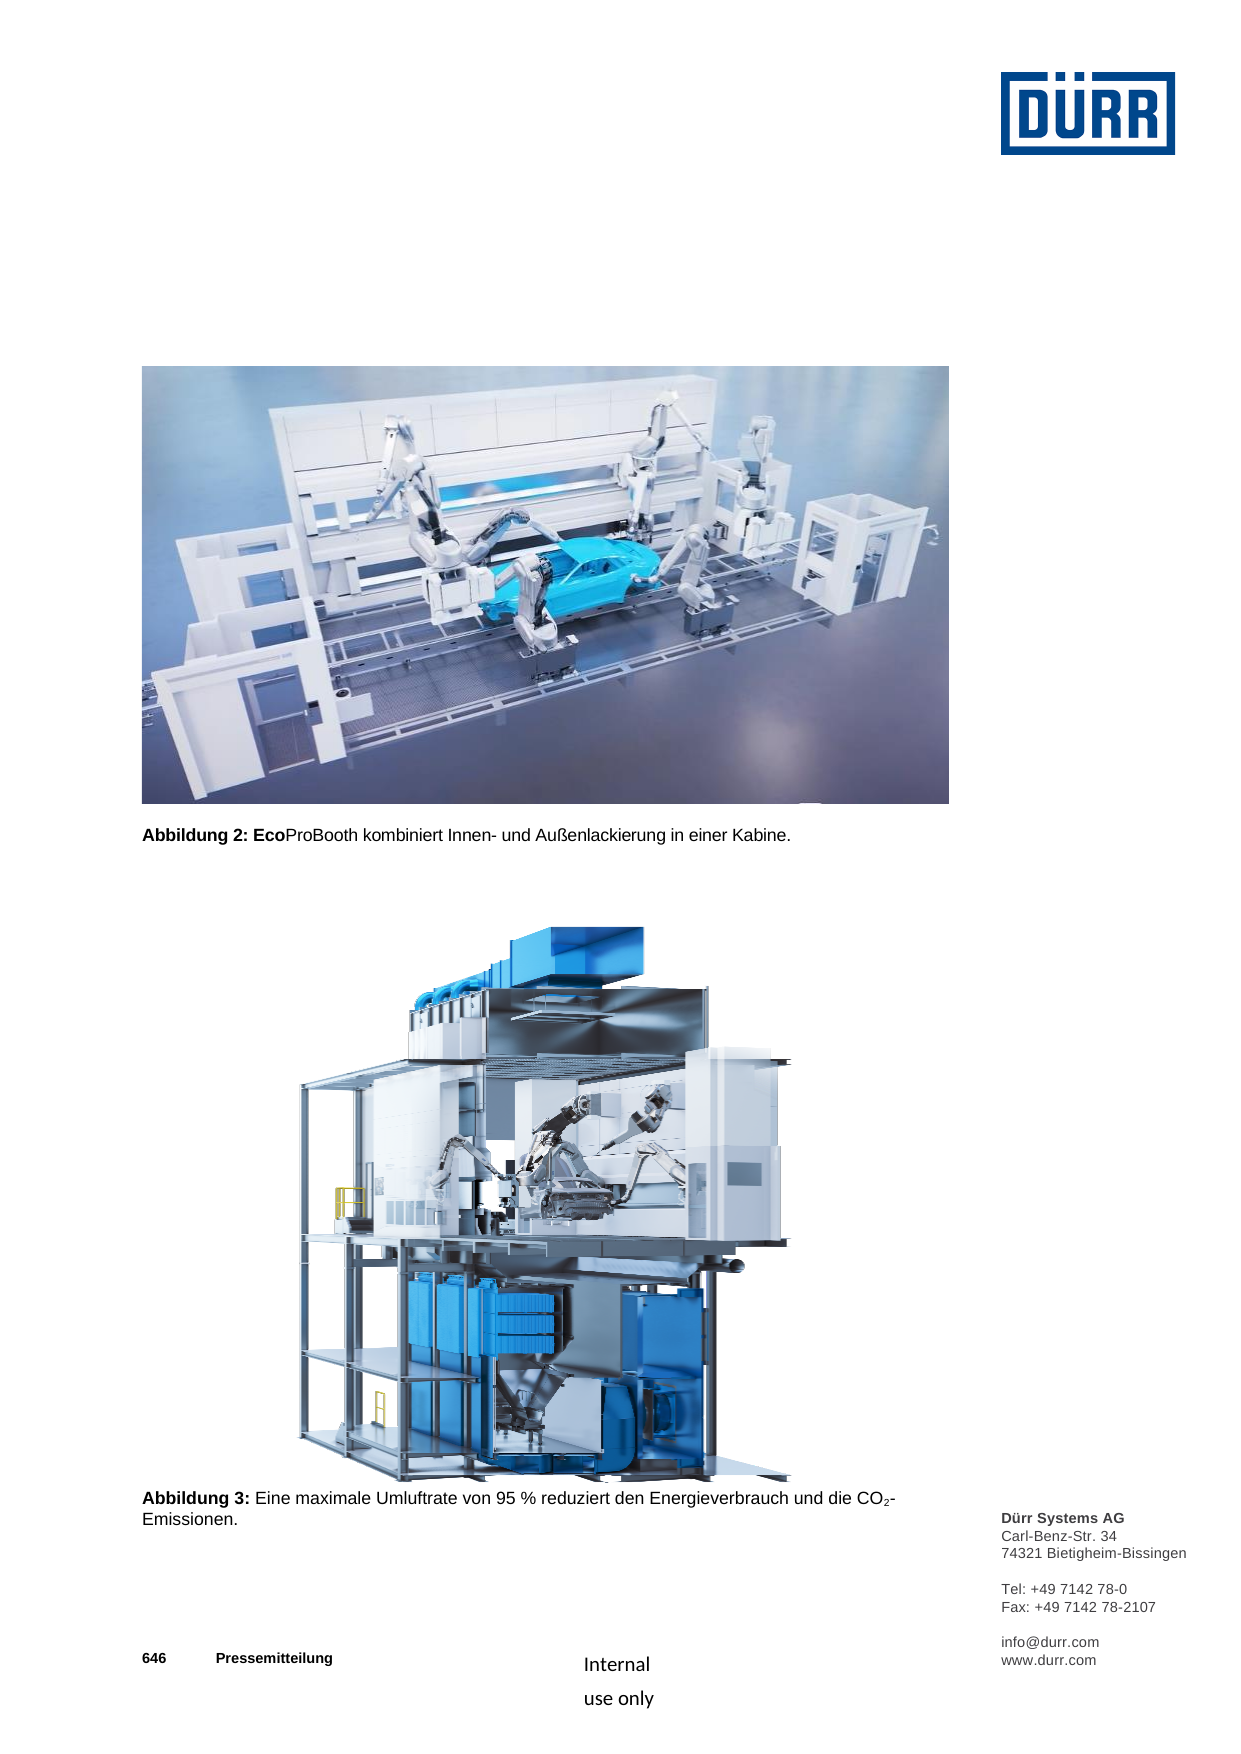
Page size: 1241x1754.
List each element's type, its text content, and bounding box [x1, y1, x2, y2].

picture [141, 366, 949, 804]
text Abbildung 2: EcoProBooth kombiniert Innen- und Außenlackierung in einer Kabine. [142, 824, 951, 865]
picture [1001, 72, 1175, 155]
picture [141, 917, 949, 1488]
